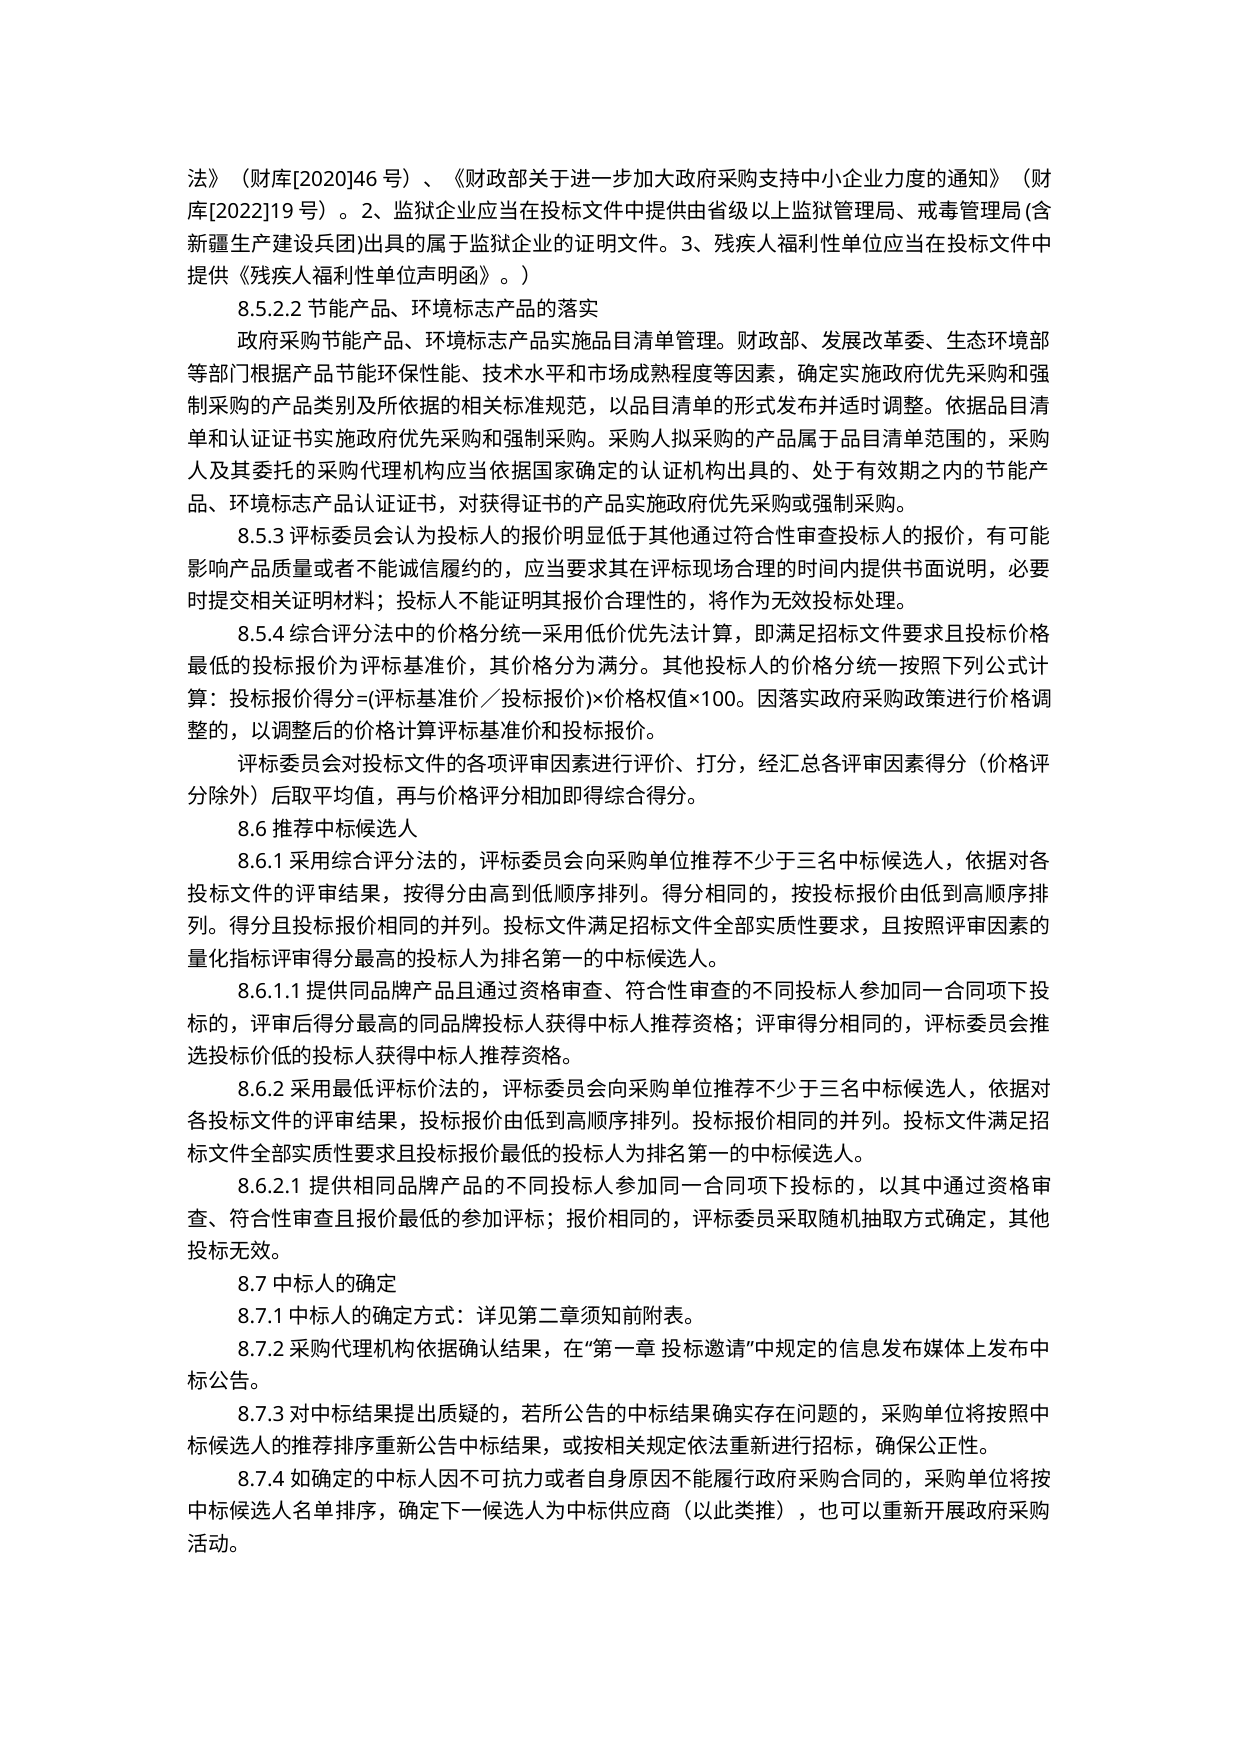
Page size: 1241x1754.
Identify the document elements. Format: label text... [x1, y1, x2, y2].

text 8.7.1中标人的确定方式：详见第二章须知前附表。 [187, 1299, 1053, 1332]
text 8.7.4 如确定的中标人因不可抗力或者自身原因不能履行政府采购合同的，采购单位将按中标候选人名单排序，确定下一候选人为中标供应商（以此类推），也可以重新开展政府采购活动。 [187, 1462, 1053, 1559]
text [187, 162, 1053, 292]
text 8.7.2采购代理机构依据确认结果，在“第一章 投标邀请”中规定的信息发布媒体上发布中标公告。 [187, 1332, 1053, 1397]
text 8.7 中标人的确定 [187, 1267, 1053, 1299]
text 政府采购节能产品、环境标志产品实施品目清单管理。财政部、发展改革委、生态环境部等部门根据产品节能环保性能、技术水平和市场成熟程度等因素，确定实施政府优先采购和强制采购的产品类别及所依据的相关标准规范，以品目清单的形式发布并适时调整。依据品目清单和认证证书实施政府优先采购和强制采购。采购人拟采购的产品属于品目清单范围的，采购人及其委托的采购代理机构应当依据国家确定的认证机构出具的、处于有效期之内的节能产品、环境标志产品认证证书，对获得证书的产品实施政府优先采购或强制采购。 [187, 324, 1053, 519]
text 8.7.3对中标结果提出质疑的，若所公告的中标结果确实存在问题的，采购单位将按照中标候选人的推荐排序重新公告中标结果，或按相关规定依法重新进行招标，确保公正性。 [187, 1397, 1053, 1462]
text 8.6.2.1 提供相同品牌产品的不同投标人参加同一合同项下投标的，以其中通过资格审查、符合性审查且报价最低的参加评标；报价相同的，评标委员采取随机抽取方式确定，其他投标无效。 [187, 1169, 1053, 1267]
text 8.5.4综合评分法中的价格分统一采用低价优先法计算，即满足招标文件要求且投标价格最低的投标报价为评标基准价，其价格分为满分。其他投标人的价格分统一按照下列公式计算：投标报价得分=(评标基准价／投标报价)×价格权值×100。因落实政府采购政策进行价格调整的，以调整后的价格计算评标基准价和投标报价。 [187, 617, 1053, 747]
text 8.6 推荐中标候选人 [187, 812, 1053, 844]
text 8.6.1.1提供同品牌产品且通过资格审查、符合性审查的不同投标人参加同一合同项下投标的，评审后得分最高的同品牌投标人获得中标人推荐资格；评审得分相同的，评标委员会推选投标价低的投标人获得中标人推荐资格。 [187, 974, 1053, 1072]
text 评标委员会对投标文件的各项评审因素进行评价、打分，经汇总各评审因素得分（价格评分除外）后取平均值，再与价格评分相加即得综合得分。 [187, 747, 1053, 812]
text 8.6.2 采用最低评标价法的，评标委员会向采购单位推荐不少于三名中标候选人，依据对各投标文件的评审结果，投标报价由低到高顺序排列。投标报价相同的并列。投标文件满足招标文件全部实质性要求且投标报价最低的投标人为排名第一的中标候选人。 [187, 1072, 1053, 1169]
text 8.6.1采用综合评分法的，评标委员会向采购单位推荐不少于三名中标候选人，依据对各投标文件的评审结果，按得分由高到低顺序排列。得分相同的，按投标报价由低到高顺序排列。得分且投标报价相同的并列。投标文件满足招标文件全部实质性要求，且按照评审因素的量化指标评审得分最高的投标人为排名第一的中标候选人。 [187, 844, 1053, 974]
text 8.5.3评标委员会认为投标人的报价明显低于其他通过符合性审查投标人的报价，有可能影响产品质量或者不能诚信履约的，应当要求其在评标现场合理的时间内提供书面说明，必要时提交相关证明材料；投标人不能证明其报价合理性的，将作为无效投标处理。 [187, 519, 1053, 617]
text 8.5.2.2 节能产品、环境标志产品的落实 [187, 292, 1053, 324]
